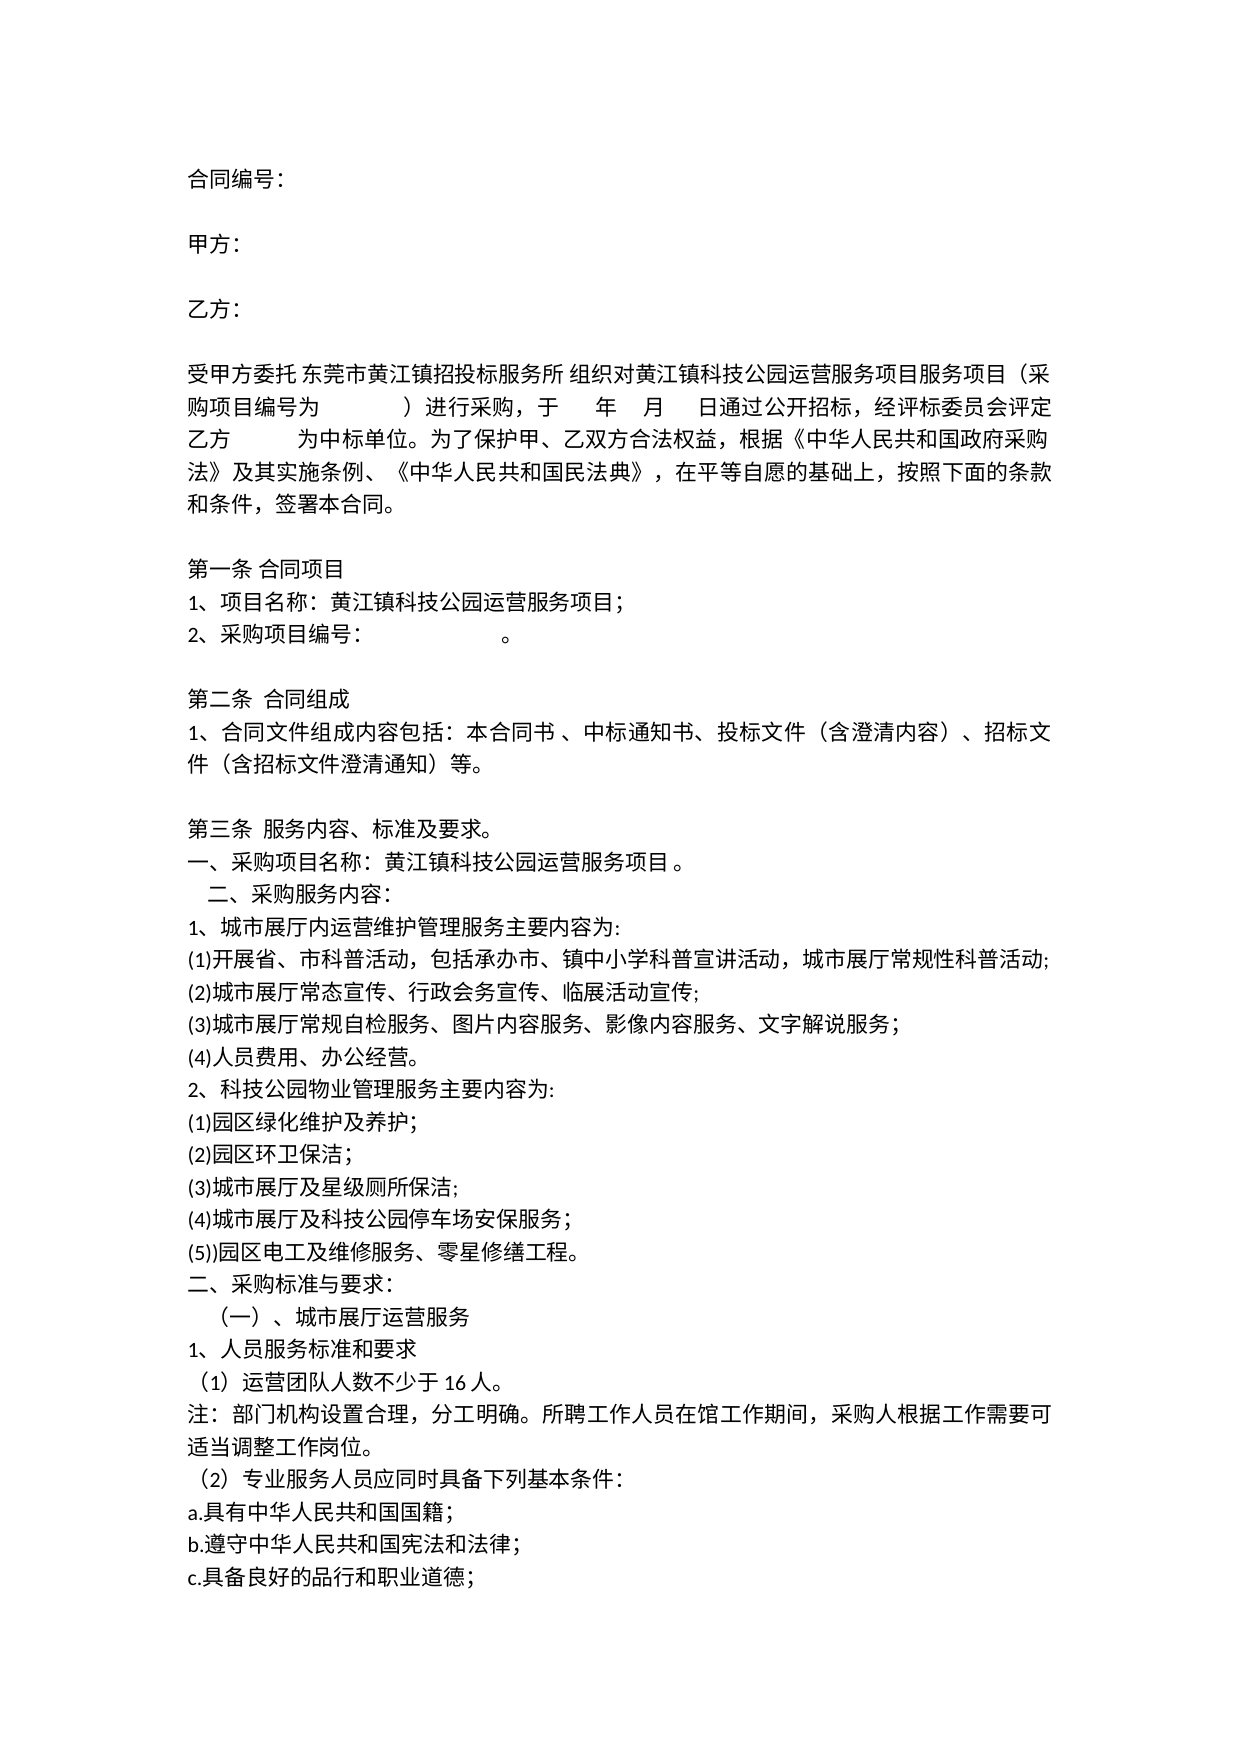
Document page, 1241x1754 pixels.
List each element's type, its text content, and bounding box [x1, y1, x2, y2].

text （1）运营团队人数不少于16人。 [187, 1364, 1053, 1397]
text 二、采购服务内容： [187, 877, 1053, 909]
text 二、采购标准与要求： [187, 1267, 1053, 1299]
text 1、项目名称：黄江镇科技公园运营服务项目； [187, 584, 1053, 617]
text 1、城市展厅内运营维护管理服务主要内容为: [187, 909, 1053, 942]
text 合同编号： [187, 162, 1053, 194]
text （一）、城市展厅运营服务 [187, 1299, 1053, 1332]
text （2）专业服务人员应同时具备下列基本条件： [187, 1462, 1053, 1494]
text (1)园区绿化维护及养护； [187, 1104, 1053, 1137]
text b.遵守中华人民共和国宪法和法律； [187, 1527, 1053, 1559]
text (3)城市展厅及星级厕所保洁; [187, 1169, 1053, 1202]
text 1、合同文件组成内容包括：本合同书 、中标通知书、投标文件（含澄清内容）、招标文件（含招标文件澄清通知）等。 [187, 714, 1053, 779]
text 一、采购项目名称：黄江镇科技公园运营服务项目 。 [187, 844, 1053, 877]
text (1)开展省、市科普活动，包括承办市、镇中小学科普宣讲活动，城市展厅常规性科普活动; [187, 942, 1053, 974]
text 第三条 服务内容、标准及要求。 [187, 812, 1053, 844]
text (2)城市展厅常态宣传、行政会务宣传、临展活动宣传; [187, 974, 1053, 1007]
text 乙方： [187, 292, 1053, 324]
text (4)城市展厅及科技公园停车场安保服务； [187, 1202, 1053, 1234]
text 2、采购项目编号： 。 [187, 617, 1053, 649]
text 甲方： [187, 227, 1053, 259]
text (2)园区环卫保洁； [187, 1137, 1053, 1169]
text 1、人员服务标准和要求 [187, 1332, 1053, 1364]
text 受甲方委托 东莞市黄江镇招投标服务所 组织对黄江镇科技公园运营服务项目服务项目（采购项目编号为 ）进行采购，于 年 月 日通过公开招标，经评标委员会评定乙方 为中标单位。为了保护甲、乙双方合法权益，根据《中华人民共和国政府采购法》及其实施条例、《中华人民共和国民法典》，在平等自愿的基础上，按照下面的条款和条件，签署本合同。 [187, 357, 1053, 519]
text c.具备良好的品行和职业道德； [187, 1559, 1053, 1592]
text (3)城市展厅常规自检服务、图片内容服务、影像内容服务、文字解说服务； [187, 1007, 1053, 1039]
text (4)人员费用、办公经营。 [187, 1039, 1053, 1072]
text 注：部门机构设置合理，分工明确。所聘工作人员在馆工作期间，采购人根据工作需要可适当调整工作岗位。 [187, 1397, 1053, 1462]
text a.具有中华人民共和国国籍； [187, 1494, 1053, 1527]
text 第一条 合同项目 [187, 552, 1053, 584]
text 2、科技公园物业管理服务主要内容为: [187, 1072, 1053, 1104]
text 第二条 合同组成 [187, 682, 1053, 714]
text (5))园区电工及维修服务、零星修缮工程。 [187, 1234, 1053, 1267]
